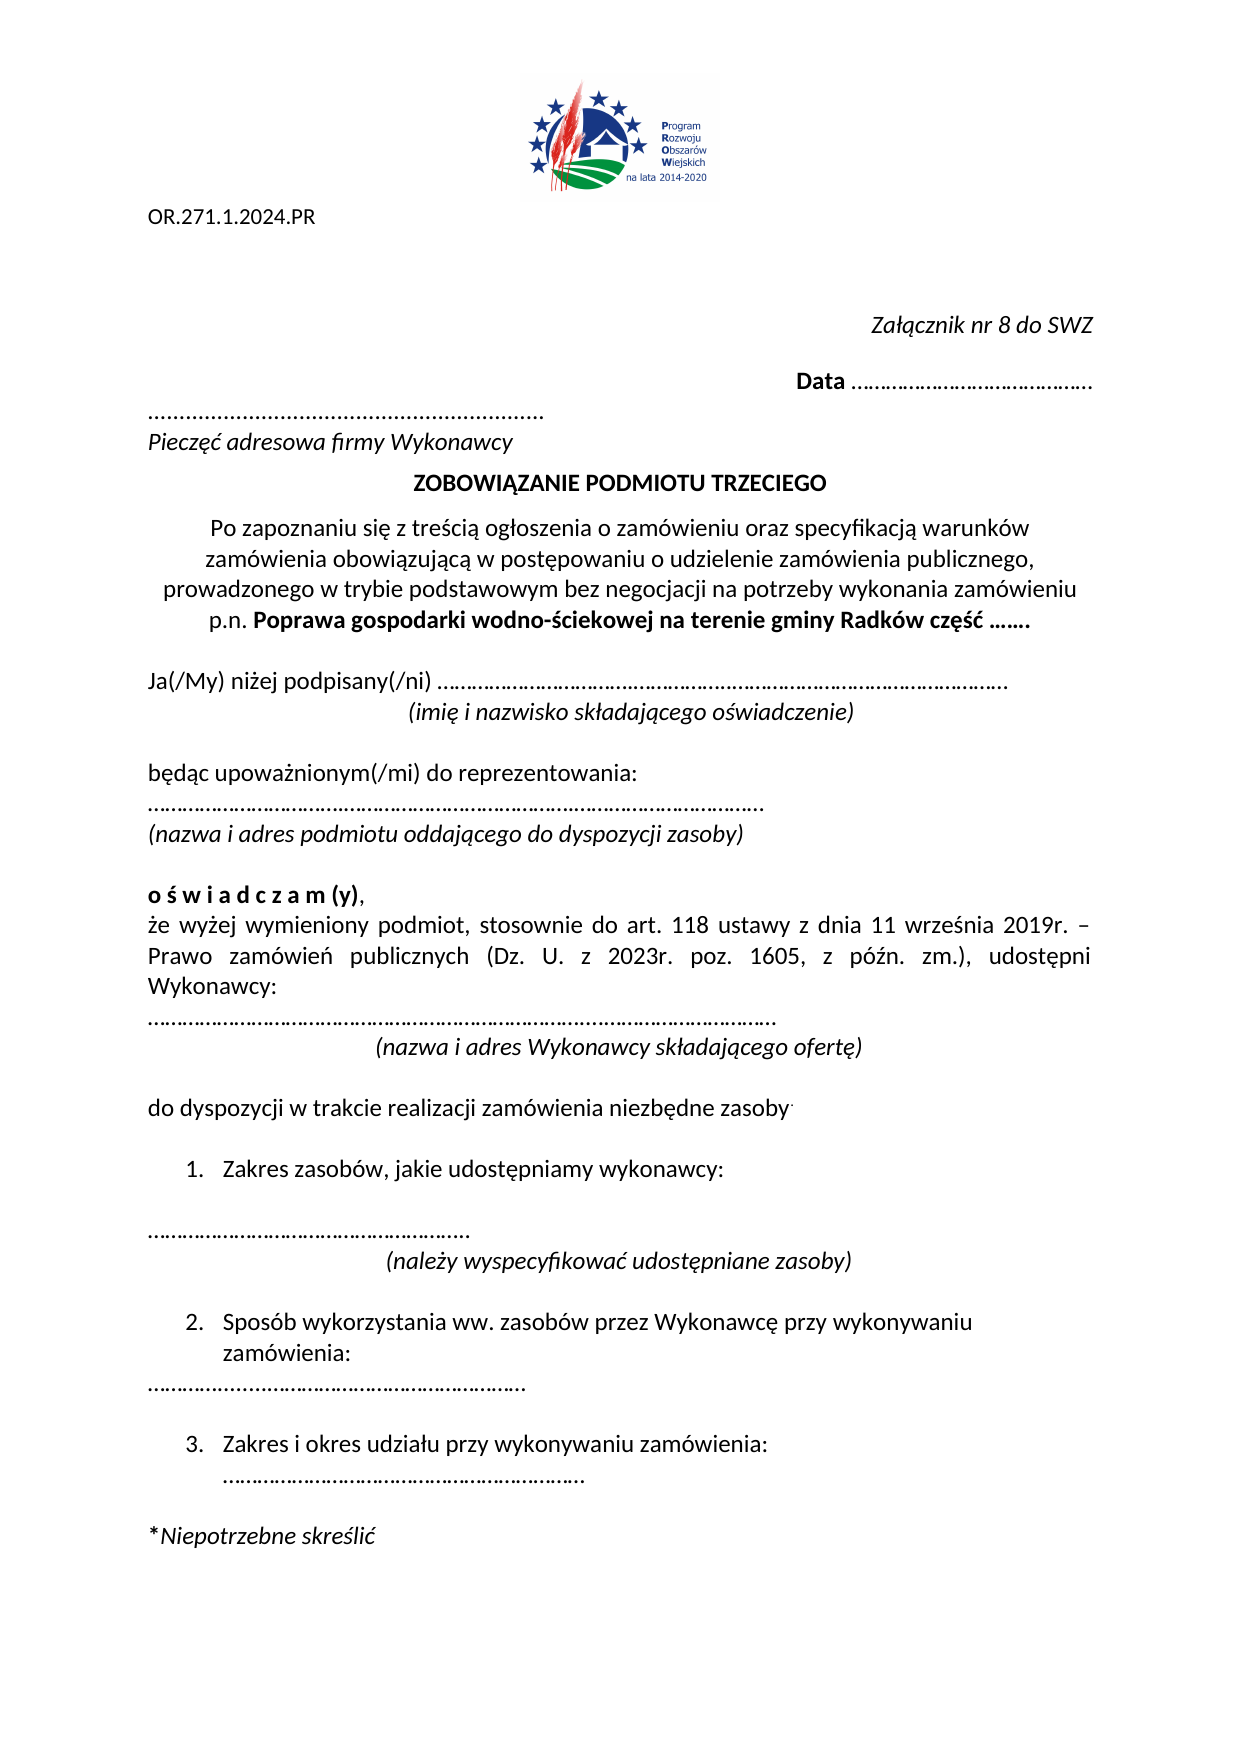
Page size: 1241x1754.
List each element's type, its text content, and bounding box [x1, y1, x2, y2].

text ……………………………………………….. [148, 1214, 1092, 1245]
text (imię i nazwisko składającego oświadczenie) [148, 696, 1092, 726]
text (nazwa i adres Wykonawcy składającego ofertę) [148, 1031, 1092, 1062]
picture [520, 73, 720, 202]
text do dyspozycji w trakcie realizacji zamówienia niezbędne zasoby. [148, 1092, 1092, 1123]
text …………........……………………………………… [148, 1367, 1092, 1398]
text Pieczęć adresowa firmy Wykonawcy [148, 426, 1092, 456]
list Zakres zasobów, jakie udostępniamy wykonawcy: [185, 1153, 1092, 1184]
text Ja(/My) niżej podpisany(/ni) …………………………….……………..………………………………………… [148, 665, 1092, 696]
text będąc upoważnionym(/mi) do reprezentowania: [148, 757, 1092, 787]
text …………………………….………………………………….…………………………… [148, 787, 1092, 818]
list Sposób wykorzystania ww. zasobów przez Wykonawcę przy wykonywaniu zamówienia: [185, 1306, 1092, 1367]
text Po zapoznaniu się z treścią ogłoszenia o zamówieniu oraz specyfikacją warunków zamówienia obowiązującą w postępowaniu o udzielenie zamówienia publicznego, prowadzonego w trybie podstawowym bez negocjacji na potrzeby wykonania zamówieniu p.n. Poprawa gospodarki wodno-ściekowej na terenie gminy Radków część ……. [148, 513, 1092, 635]
text ............................................................... [148, 395, 1092, 426]
text że wyżej wymieniony podmiot, stosownie do art. 118 ustawy z dnia 11 września 2019r. – Prawo zamówień publicznych (Dz. U. z 2023r. poz. 1605, z późn. zm.), udostępni Wykonawcy: [148, 909, 1092, 1001]
text (nazwa i adres podmiotu oddającego do dyspozycji zasoby) [148, 818, 1092, 848]
text ZOBOWIĄZANIE PODMIOTU TRZECIEGO [148, 467, 1092, 497]
text o ś w i a d c z a m (y), [148, 879, 1092, 909]
text …………………………………………………………………....………………………… [148, 1001, 1092, 1031]
text *Niepotrzebne skreślić [148, 1520, 1092, 1550]
text Data …………………………………… [148, 365, 1092, 395]
text (należy wyspecyfikować udostępniane zasoby) [148, 1245, 1092, 1276]
list Zakres i okres udziału przy wykonywaniu zamówienia: ……………………………………………………… [185, 1428, 1092, 1489]
text Załącznik nr 8 do SWZ [148, 309, 1092, 340]
